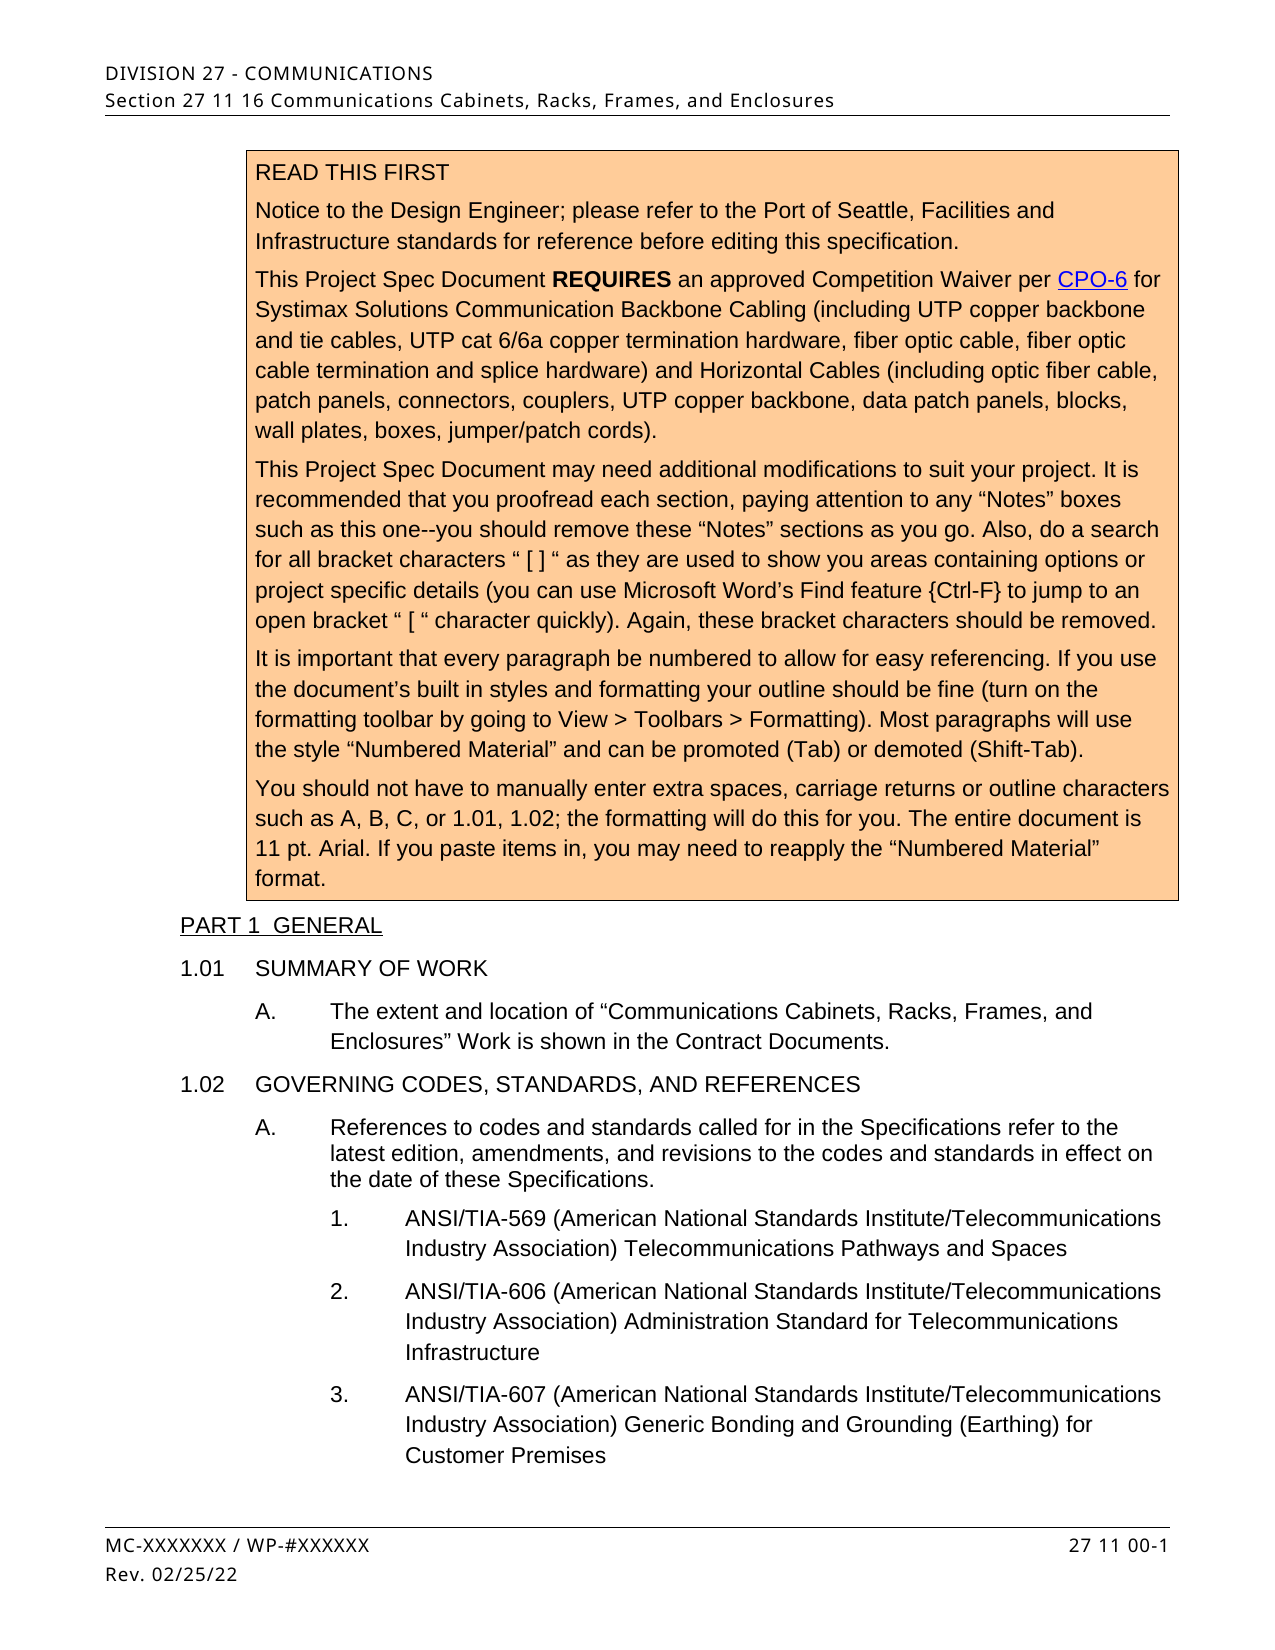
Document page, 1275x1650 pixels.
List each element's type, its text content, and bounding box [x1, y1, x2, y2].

list References to codes and standards called for in the Specifications refer to the latest edition, amendments, and revisions to the codes and standards in effect on the date of these Specifications. [255, 1113, 1170, 1193]
list GOVERNING CODES, STANDARDS, AND REFERENCES [180, 1071, 1170, 1097]
list ANSI/TIA-606 (American National Standards Institute/Telecommunications Industry Association) Administration Standard for Telecommunications Infrastructure [330, 1278, 1170, 1365]
list SUMMARY OF WORK [180, 955, 1170, 982]
text You should not have to manually enter extra spaces, carriage returns or outline characters such as A, B, C, or 1.01, 1.02; the formatting will do this for you. The entire document is 11 pt. Arial. If you paste items in, you may need to reapply the “Numbered Material” format. [247, 766, 1178, 900]
text It is important that every paragraph be numbered to allow for easy referencing. If you use the document’s built in styles and formatting your outline should be fine (turn on the formatting toolbar by going to View > Toolbars > Formatting). Most paragraphs will use the style “Numbered Material” and can be promoted (Tab) or demoted (Shift-Tab). [247, 636, 1178, 762]
list The extent and location of “Communications Cabinets, Racks, Frames, and Enclosures” Work is shown in the Contract Documents. [255, 998, 1170, 1054]
text This Project Spec Document REQUIRES an approved Competition Waiver per CPO-6 for Systimax Solutions Communication Backbone Cabling (including UTP copper backbone and tie cables, UTP cat 6/6a copper termination hardware, fiber optic cable, fiber optic cable termination and splice hardware) and Horizontal Cables (including optic fiber cable, patch panels, connectors, couplers, UTP copper backbone, data patch panels, blocks, wall plates, boxes, jumper/patch cords). [247, 257, 1178, 443]
text READ THIS FIRST [247, 151, 1178, 185]
text GENERAL [180, 912, 1170, 939]
text This Project Spec Document may need additional modifications to suit your project. It is recommended that you proofread each section, paying attention to any “Notes” boxes such as this one--you should remove these “Notes” sections as you go. Also, do a search for all bracket characters “ [ ] “ as they are used to show you areas containing options or project specific details (you can use Microsoft Word’s Find feature {Ctrl-F} to jump to an open bracket “ [ “ character quickly). Again, these bracket characters should be removed. [247, 447, 1178, 633]
list ANSI/TIA-569 (American National Standards Institute/Telecommunications Industry Association) Telecommunications Pathways and Spaces [330, 1205, 1170, 1262]
list ANSI/TIA-607 (American National Standards Institute/Telecommunications Industry Association) Generic Bonding and Grounding (Earthing) for Customer Premises [330, 1381, 1170, 1468]
text Notice to the Design Engineer; please refer to the Port of Seattle, Facilities and Infrastructure standards for reference before editing this specification. [247, 188, 1178, 254]
